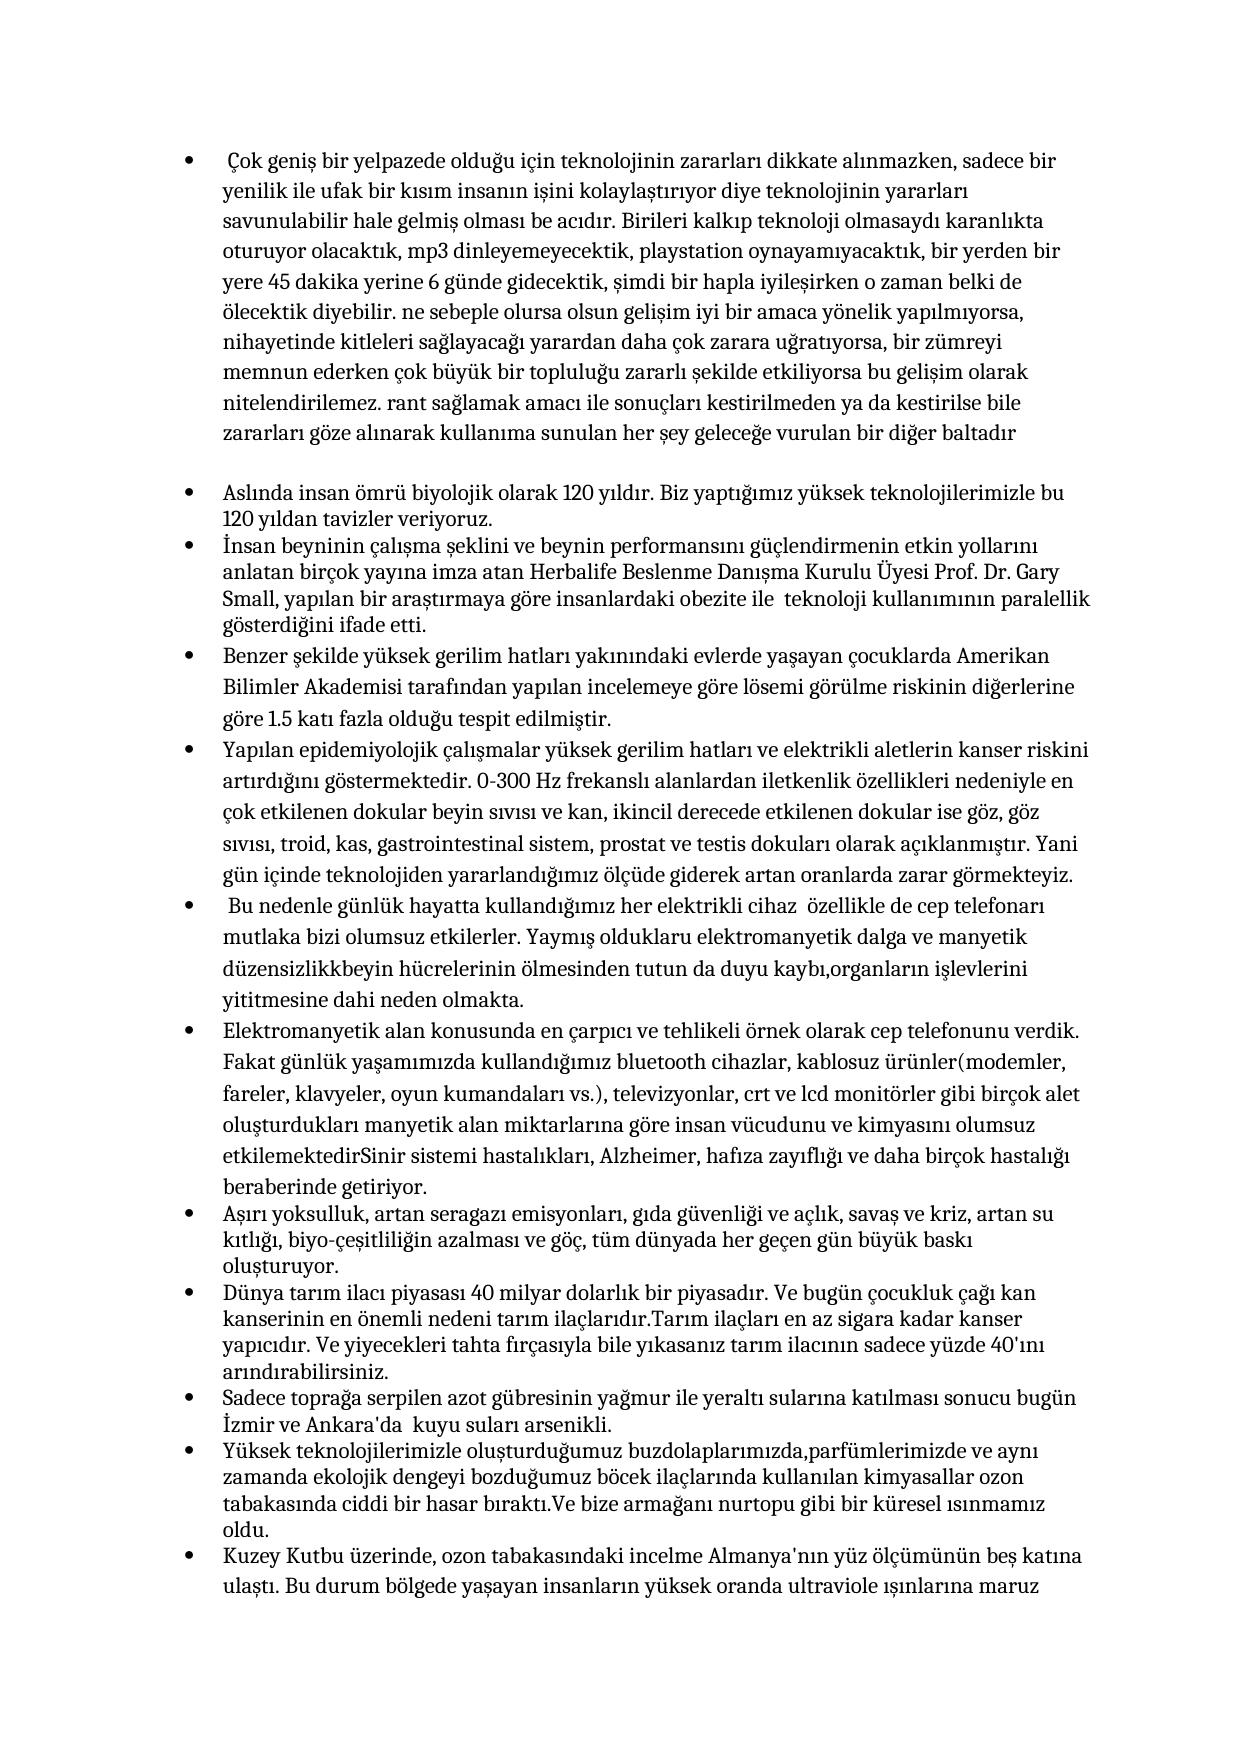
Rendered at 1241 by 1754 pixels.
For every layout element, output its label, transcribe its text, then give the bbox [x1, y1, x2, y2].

list Çok geniş bir yelpazede olduğu için teknolojinin zararları dikkate alınmazken, sadece bir yenilik ile ufak bir kısım insanın işini kolaylaştırıyor diye teknolojinin yararları savunulabilir hale gelmiş olması be acıdır. Birileri kalkıp teknoloji olmasaydı karanlıkta oturuyor olacaktık, mp3 dinleyemeyecektik, playstation oynayamıyacaktık, bir yerden bir yere 45 dakika yerine 6 günde gidecektik, şimdi bir hapla iyileşirken o zaman belki de ölecektik diyebilir. ne sebeple olursa olsun gelişim iyi bir amaca yönelik yapılmıyorsa, nihayetinde kitleleri sağlayacağı yarardan daha çok zarara uğratıyorsa, bir zümreyi memnun ederken çok büyük bir topluluğu zararlı şekilde etkiliyorsa bu gelişim olarak nitelendirilemez. rant sağlamak amacı ile sonuçları kestirilmeden ya da kestirilse bile zararları göze alınarak kullanıma sunulan her şey geleceğe vurulan bir diğer baltadır [185, 148, 1093, 446]
list İnsan beyninin çalışma şeklini ve beynin performansını güçlendirmenin etkin yollarını anlatan birçok yayına imza atan Herbalife Beslenme Danışma Kurulu Üyesi Prof. Dr. Gary Small, yapılan bir araştırmaya göre insanlardaki obezite ile teknoloji kullanımının paralellik gösterdiğini ifade etti. [185, 533, 1093, 638]
list Yüksek teknolojilerimizle oluşturduğumuz buzdolaplarımızda,parfümlerimizde ve aynı zamanda ekolojik dengeyi bozduğumuz böcek ilaçlarında kullanılan kimyasallar ozon tabakasında ciddi bir hasar bıraktı.Ve bize armağanı nurtopu gibi bir küresel ısınmamız oldu. [185, 1438, 1093, 1543]
list Aslında insan ömrü biyolojik olarak 120 yıldır. Biz yaptığımız yüksek teknolojilerimizle bu 120 yıldan tavizler veriyoruz. [185, 480, 1093, 533]
list Benzer şekilde yüksek gerilim hatları yakınındaki evlerde yaşayan çocuklarda Amerikan Bilimler Akademisi tarafından yapılan incelemeye göre lösemi görülme riskinin diğerlerine göre 1.5 katı fazla olduğu tespit edilmiştir. [185, 638, 1093, 732]
list Dünya tarım ilacı piyasası 40 milyar dolarlık bir piyasadır. Ve bugün çocukluk çağı kan kanserinin en önemli nedeni tarım ilaçlarıdır.Tarım ilaçları en az sigara kadar kanser yapıcıdır. Ve yiyecekleri tahta fırçasıyla bile yıkasanız tarım ilacının sadece yüzde 40'ını arındırabilirsiniz. [185, 1279, 1093, 1385]
list Sadece toprağa serpilen azot gübresinin yağmur ile yeraltı sularına katılması sonucu bugün İzmir ve Ankara'da kuyu suları arsenikli. [185, 1385, 1093, 1438]
list Elektromanyetik alan konusunda en çarpıcı ve tehlikeli örnek olarak cep telefonunu verdik. Fakat günlük yaşamımızda kullandığımız bluetooth cihazlar, kablosuz ürünler(modemler, fareler, klavyeler, oyun kumandaları vs.), televizyonlar, crt ve lcd monitörler gibi birçok alet oluşturdukları manyetik alan miktarlarına göre insan vücudunu ve kimyasını olumsuz etkilemektedirSinir sistemi hastalıkları, Alzheimer, hafıza zayıflığı ve daha birçok hastalığı beraberinde getiriyor. [185, 1013, 1093, 1201]
list Bu nedenle günlük hayatta kullandığımız her elektrikli cihaz özellikle de cep telefonarı mutlaka bizi olumsuz etkilerler. Yaymış olduklaru elektromanyetik dalga ve manyetik düzensizlikkbeyin hücrelerinin ölmesinden tutun da duyu kaybı,organların işlevlerini yititmesine dahi neden olmakta. [185, 888, 1093, 1013]
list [185, 1543, 1093, 1600]
list Aşırı yoksulluk, artan seragazı emisyonları, gıda güvenliği ve açlık, savaş ve kriz, artan su kıtlığı, biyo-çeşitliliğin azalması ve göç, tüm dünyada her geçen gün büyük baskı oluşturuyor. [185, 1201, 1093, 1279]
list Yapılan epidemiyolojik çalışmalar yüksek gerilim hatları ve elektrikli aletlerin kanser riskini artırdığını göstermektedir. 0-300 Hz frekanslı alanlardan iletkenlik özellikleri nedeniyle en çok etkilenen dokular beyin sıvısı ve kan, ikincil derecede etkilenen dokular ise göz, göz sıvısı, troid, kas, gastrointestinal sistem, prostat ve testis dokuları olarak açıklanmıştır. Yani gün içinde teknolojiden yararlandığımız ölçüde giderek artan oranlarda zarar görmekteyiz. [185, 732, 1093, 888]
